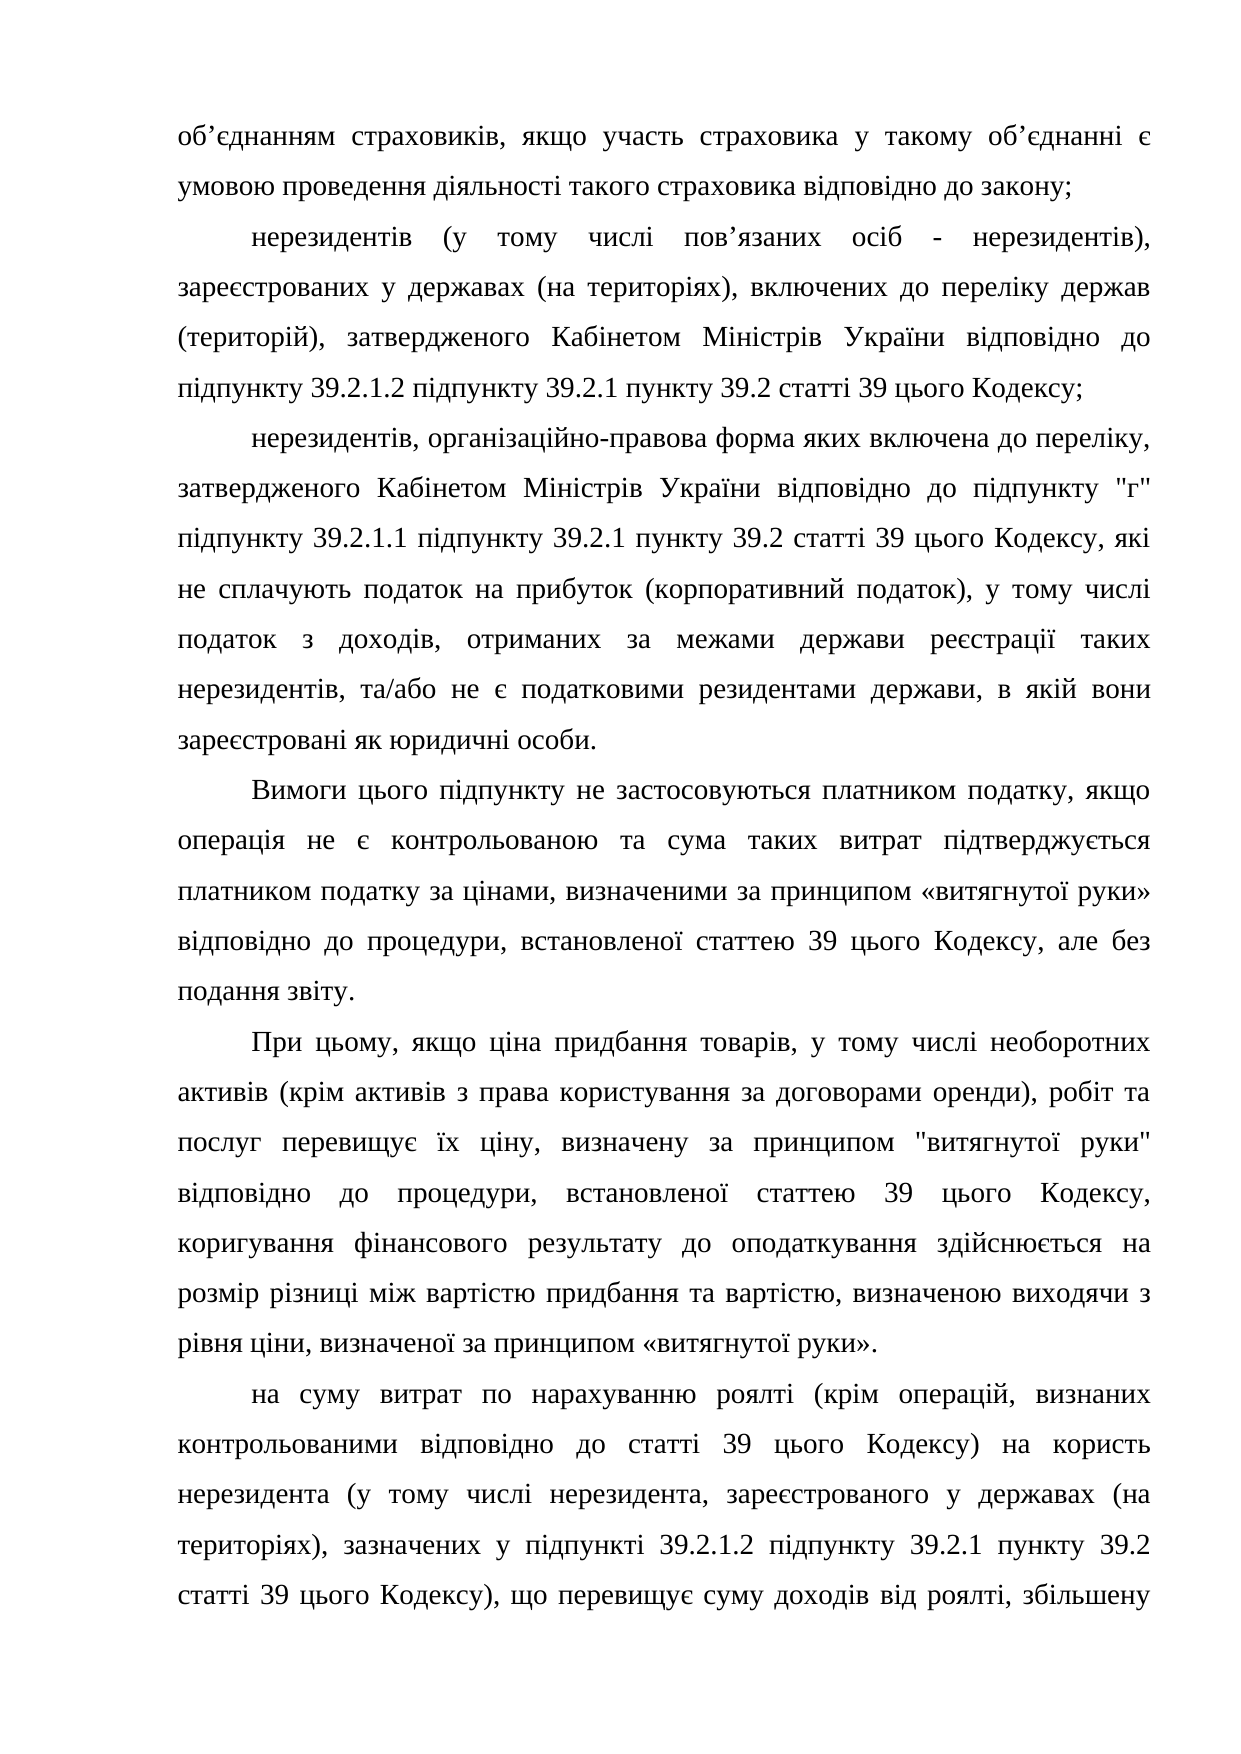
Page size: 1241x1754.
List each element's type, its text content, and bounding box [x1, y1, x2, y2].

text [177, 1376, 1152, 1611]
text Вимоги цього підпункту не застосовуються платником податку, якщо операція не є контрольованою та сума таких витрат підтверджується платником податку за цінами, визначеними за принципом «витягнутої руки» відповідно до процедури, встановленої статтею 39 цього Кодексу, але без подання звіту. [177, 772, 1152, 1007]
text нерезидентів (у тому числі пов’язаних осіб - нерезидентів), зареєстрованих у державах (на територіях), включених до переліку держав (територій), затвердженого Кабінетом Міністрів України відповідно до підпункту 39.2.1.2 підпункту 39.2.1 пункту 39.2 статті 39 цього Кодексу; [177, 219, 1152, 403]
text нерезидентів, організаційно-правова форма яких включена до переліку, затвердженого Кабінетом Міністрів України відповідно до підпункту "г" підпункту 39.2.1.1 підпункту 39.2.1 пункту 39.2 статті 39 цього Кодексу, які не сплачують податок на прибуток (корпоративний податок), у тому числі податок з доходів, отриманих за межами держави реєстрації таких нерезидентів, та/або не є податковими резидентами держави, в якій вони зареєстровані як юридичні особи. [177, 420, 1152, 755]
text При цьому, якщо ціна придбання товарів, у тому числі необоротних активів (крім активів з права користування за договорами оренди), робіт та послуг перевищує їх ціну, визначену за принципом "витягнутої руки" відповідно до процедури, встановленої статтею 39 цього Кодексу, коригування фінансового результату до оподаткування здійснюється на розмір різниці між вартістю придбання та вартістю, визначеною виходячи з рівня ціни, визначеної за принципом «витягнутої руки». [177, 1024, 1152, 1359]
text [177, 118, 1152, 202]
